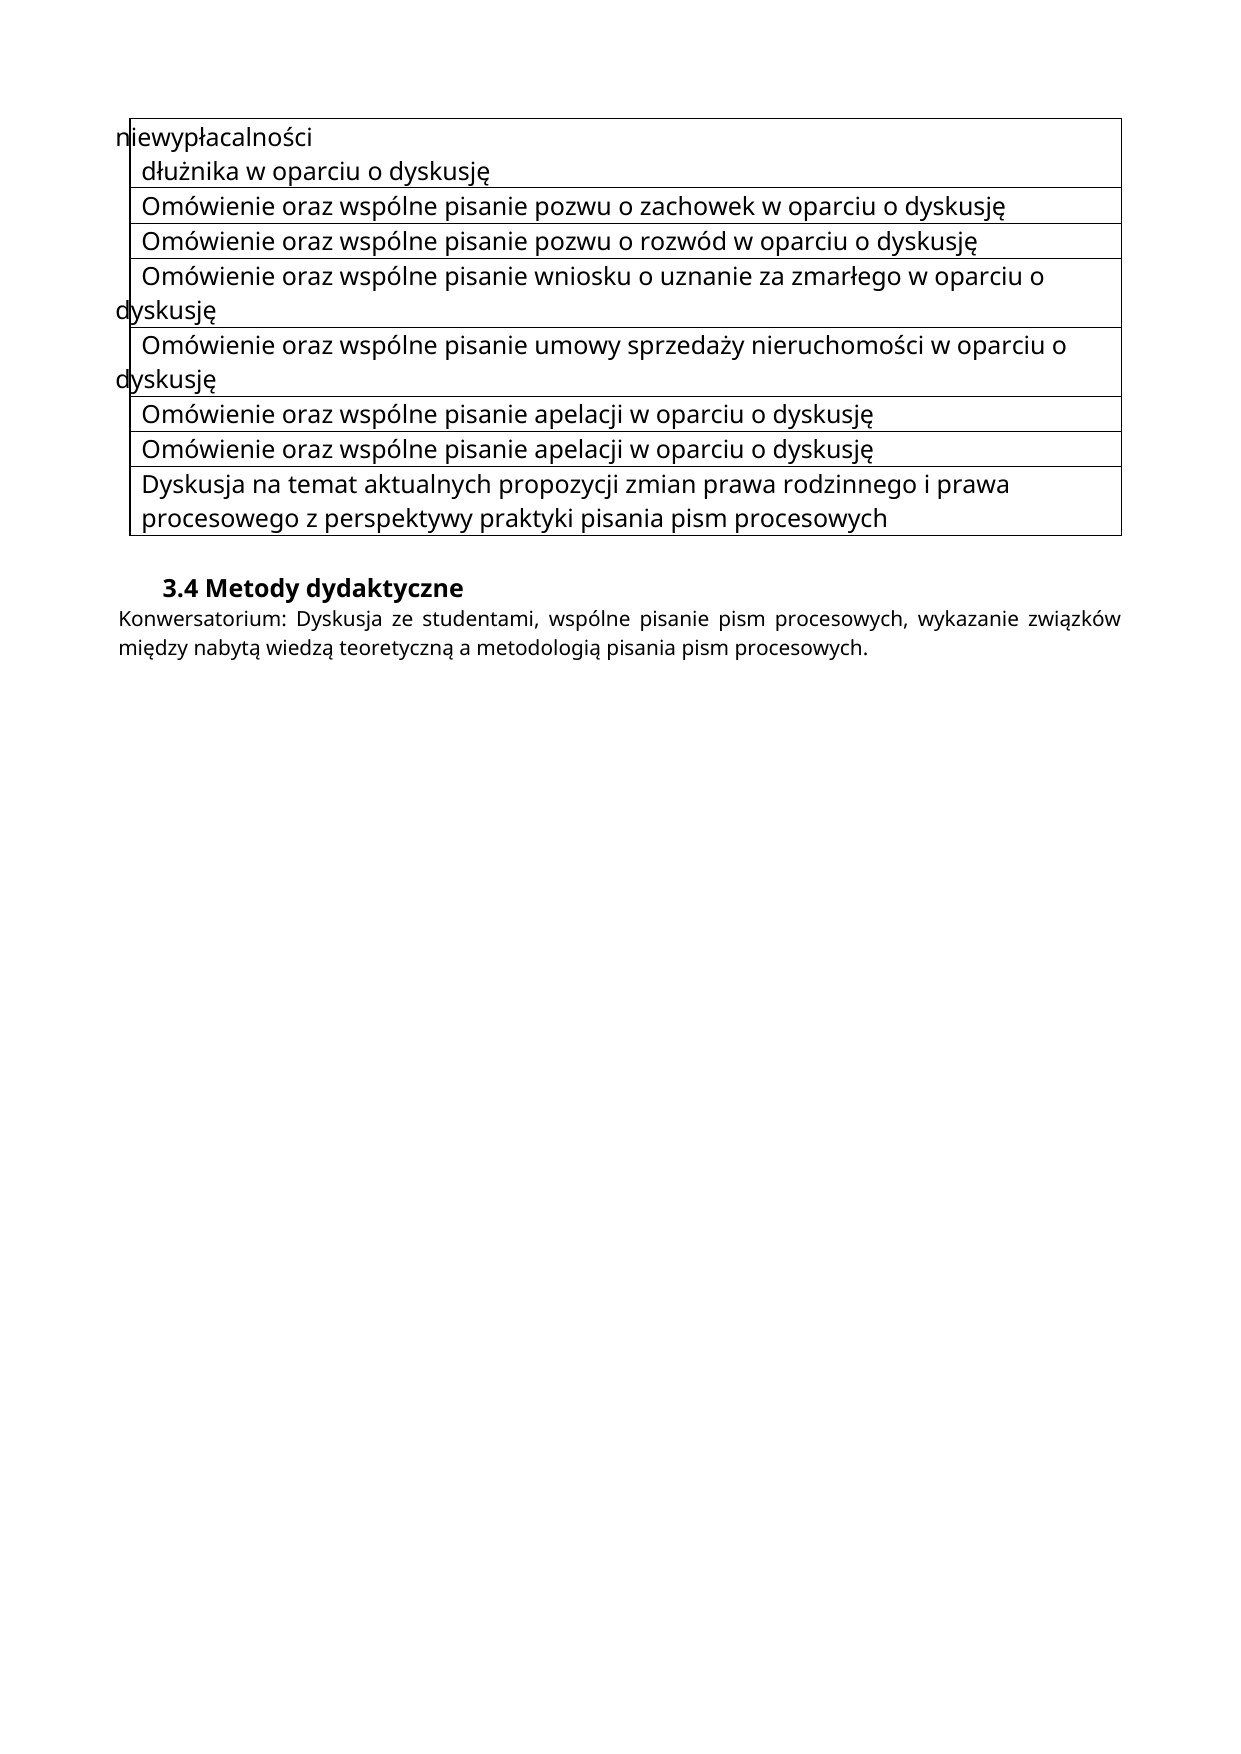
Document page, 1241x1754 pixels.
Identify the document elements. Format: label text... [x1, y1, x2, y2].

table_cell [131, 119, 1121, 187]
table_cell Omówienie oraz wspólne pisanie apelacji w oparciu o dyskusję [131, 432, 1121, 466]
table_cell Dyskusja na temat aktualnych propozycji zmian prawa rodzinnego i prawa procesowego z perspektywy praktyki pisania pism procesowych [131, 467, 1121, 535]
text 3.4 Metody dydaktyczne [162, 570, 1122, 604]
text Konwersatorium: Dyskusja ze studentami, wspólne pisanie pism procesowych, wykazanie związków między nabytą wiedzą teoretyczną a metodologią pisania pism procesowych. [118, 604, 1122, 661]
table_cell Omówienie oraz wspólne pisanie umowy sprzedaży nieruchomości w oparciu o dyskusję [131, 328, 1121, 396]
table_cell Omówienie oraz wspólne pisanie wniosku o uznanie za zmarłego w oparciu o dyskusję [131, 259, 1121, 327]
table_cell Omówienie oraz wspólne pisanie apelacji w oparciu o dyskusję [131, 397, 1121, 431]
table_cell Omówienie oraz wspólne pisanie pozwu o zachowek w oparciu o dyskusję [131, 188, 1121, 222]
table_cell Omówienie oraz wspólne pisanie pozwu o rozwód w oparciu o dyskusję [131, 224, 1121, 257]
